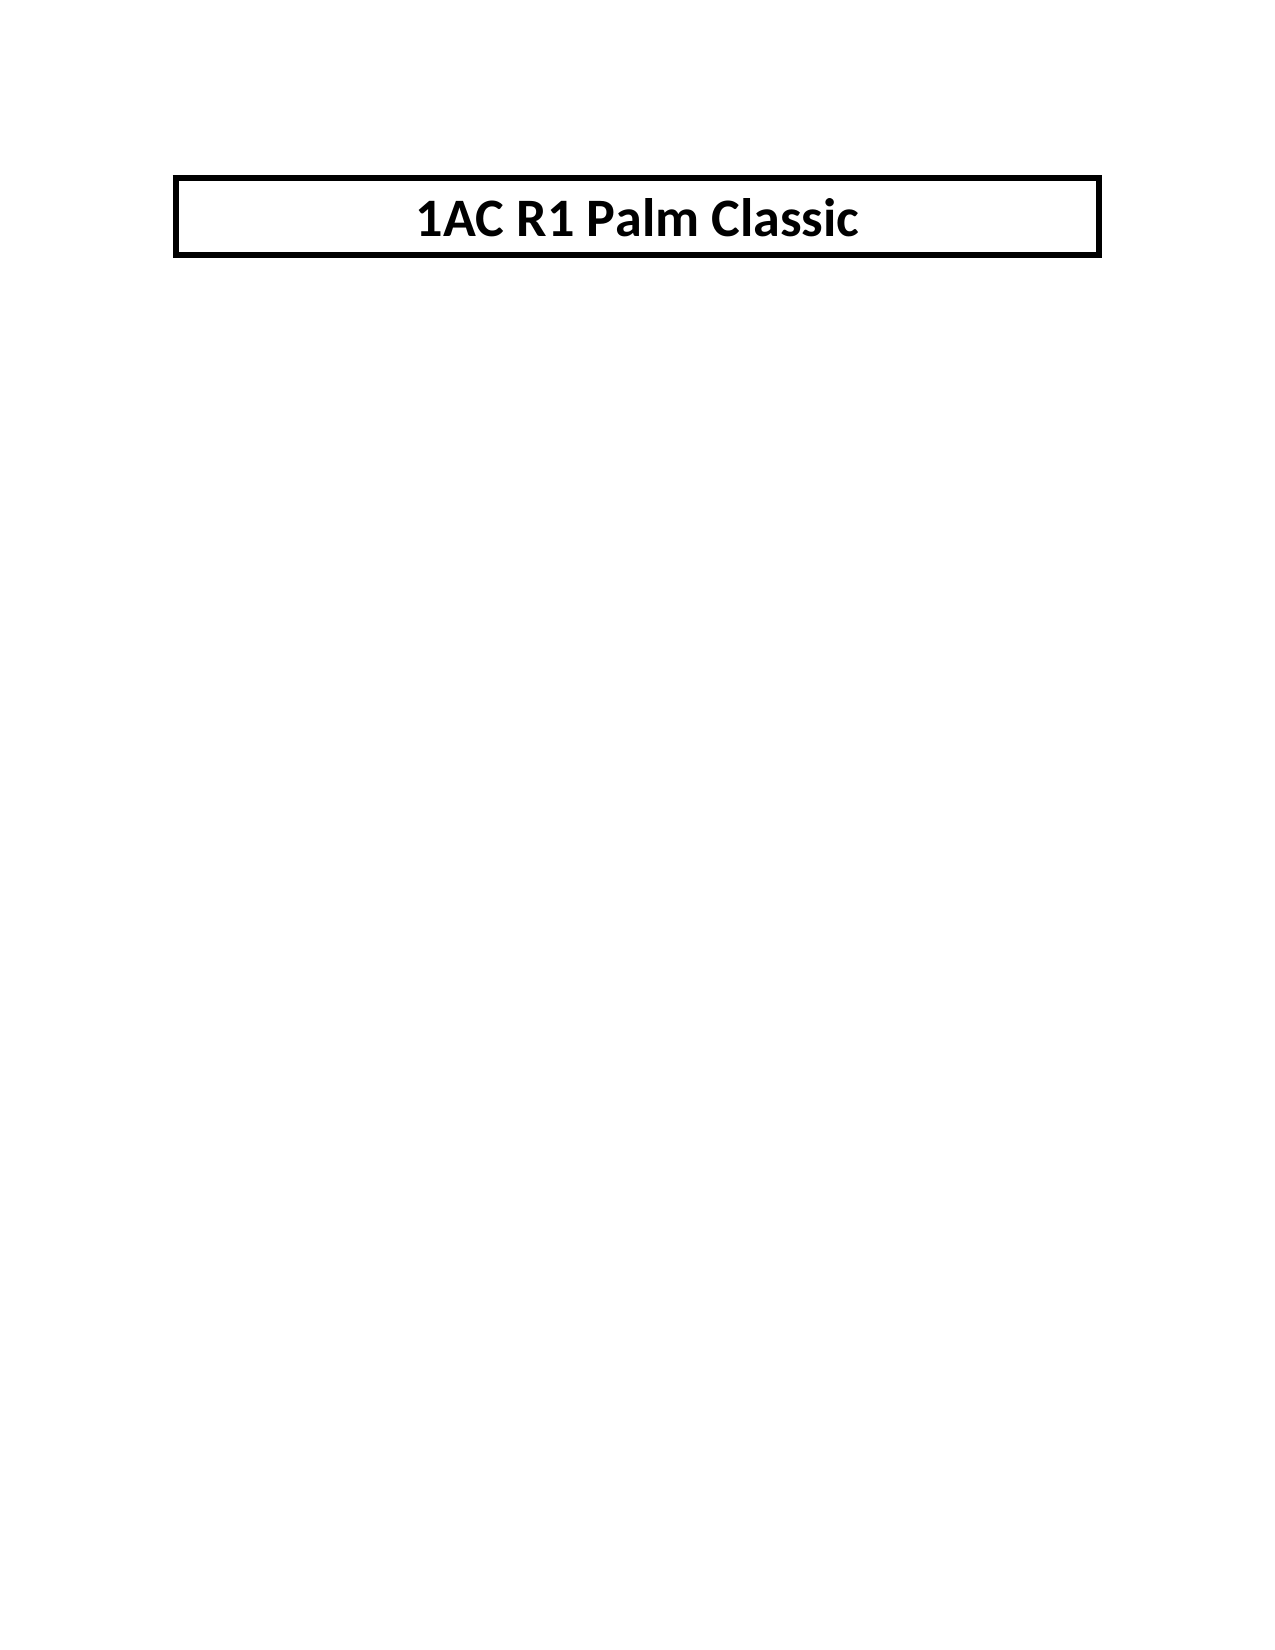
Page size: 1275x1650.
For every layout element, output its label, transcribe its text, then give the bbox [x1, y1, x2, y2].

subtitle 1AC R1 Palm Classic [179, 181, 1096, 252]
